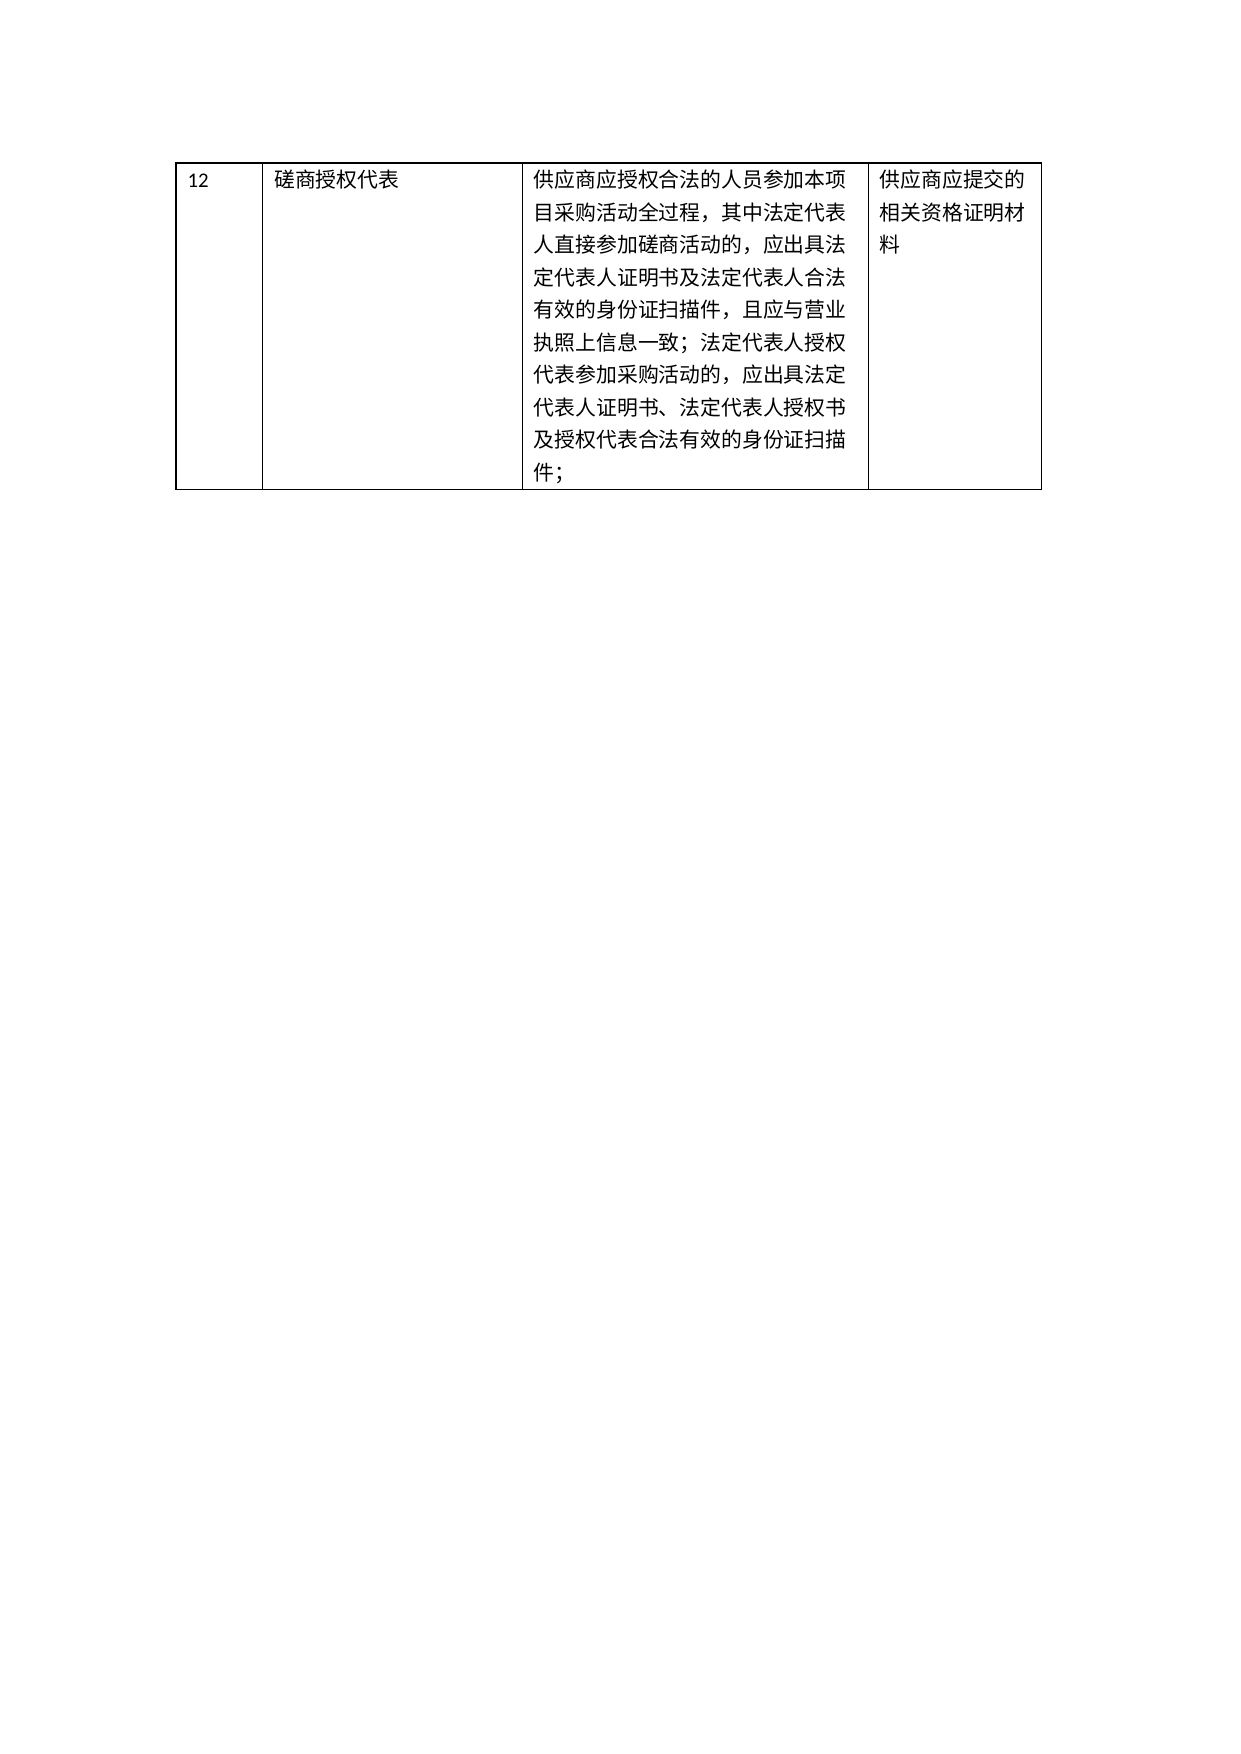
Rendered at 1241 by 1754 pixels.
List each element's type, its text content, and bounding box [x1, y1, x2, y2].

table_cell 供应商应提交的相关资格证明材料 [869, 164, 1041, 488]
table_cell 12 [177, 164, 262, 488]
table_cell 供应商应授权合法的人员参加本项目采购活动全过程，其中法定代表人直接参加磋商活动的，应出具法定代表人证明书及法定代表人合法有效的身份证扫描件，且应与营业执照上信息一致；法定代表人授权代表参加采购活动的，应出具法定代表人证明书、法定代表人授权书及授权代表合法有效的身份证扫描件； [523, 164, 868, 488]
table_cell 磋商授权代表 [263, 164, 522, 488]
